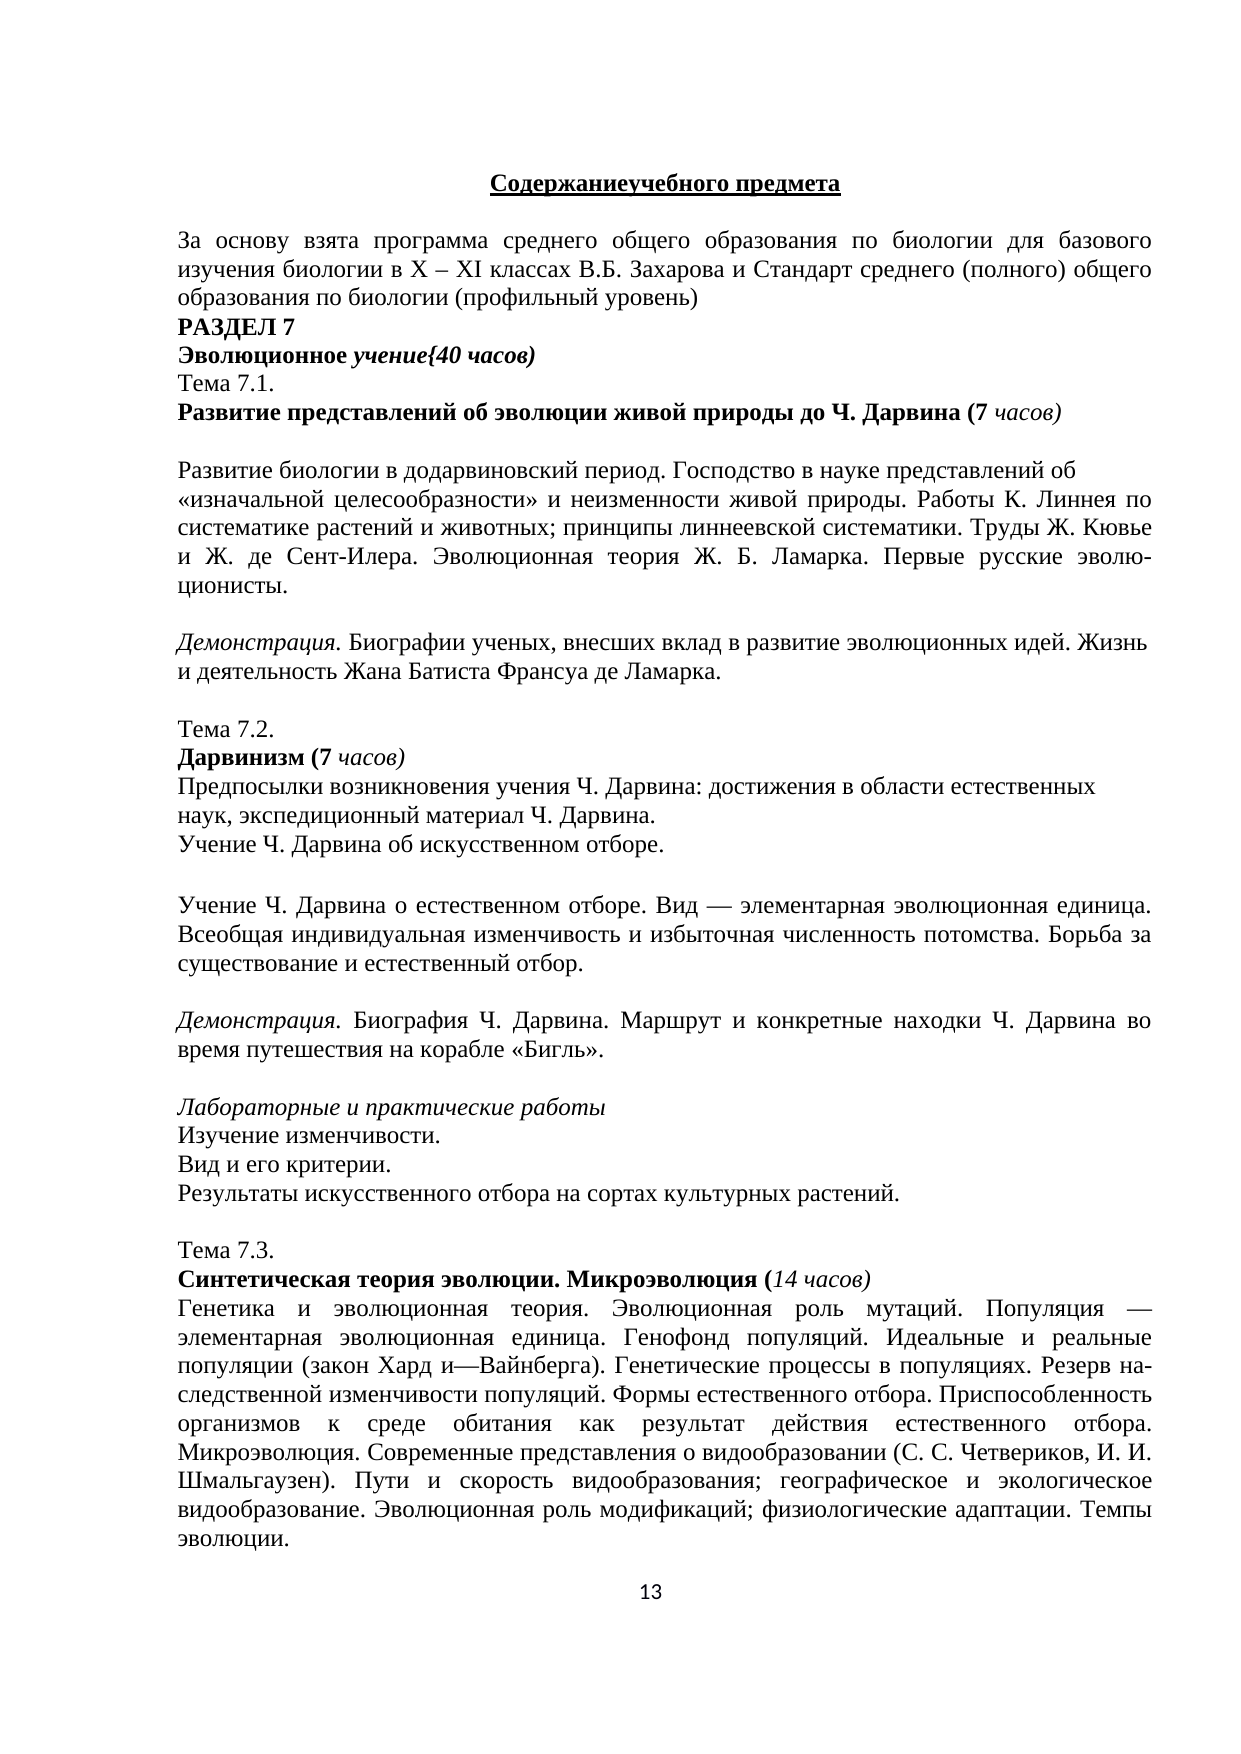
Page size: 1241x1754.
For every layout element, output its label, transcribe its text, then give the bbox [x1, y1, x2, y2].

text Содержаниеучебного предмета [379, 168, 951, 197]
text Изучение изменчивости. Вид и его критерии. [177, 1121, 444, 1178]
text Тема 7.3. [177, 1236, 1171, 1264]
text Предпосылки возникновения учения Ч. Дарвина: достижения в области естественных наук, экспедиционный материал Ч. Дарвина. [177, 771, 1152, 829]
text Демонстрация. Биография Ч. Дарвина. Маршрут и конкретные находки Ч. Дарвина во время путешествия на корабле «Бигль». [177, 1006, 1153, 1063]
subtitle Синтетическая теория эволюции. Микроэволюция (14 часов) [177, 1264, 1171, 1293]
text Учение Ч. Дарвина об искусственном отборе. [177, 829, 1171, 857]
text Лабораторные и практические работы [177, 1092, 1171, 1121]
text Результаты искусственного отбора на сортах культурных растений. [177, 1178, 1171, 1207]
text «изначальной целесообразности» и неизменности живой природы. Работы К. Линнея по систематике растений и животных; принципы линнеевской систематики. Труды Ж. Кювье и Ж. де Сент-Илера. Эволюционная теория Ж. Б. Ламарка. Первые русские эволю- ционисты. [177, 484, 1153, 599]
subtitle РАЗДЕЛ 7 [177, 312, 1171, 340]
text Генетика и эволюционная теория. Эволюционная роль мутаций. Популяция — элементарная эволюционная единица. Генофонд популяций. Идеальные и реальные популяции (закон Хард и—Вайнберга). Генетические процессы в популяциях. Резерв на- следственной изменчивости популяций. Формы естественного отбора. Приспособленность организмов к среде обитания как результат действия естественного отбора. Микроэволюция. Современные представления о видообразовании (С. С. Четвериков, И. И. Шмальгаузен). Пути и скорость видообразования; географическое и экологическое видообразование. Эволюционная роль модификаций; физиологические адаптации. Темпы эволюции. [177, 1293, 1153, 1552]
text Учение Ч. Дарвина о естественном отборе. Вид — элементарная эволюционная единица. Всеобщая индивидуальная изменчивость и избыточная численность потомства. Борьба за существование и естественный отбор. [177, 891, 1153, 977]
subtitle Развитие представлений об эволюции живой природы до Ч. Дарвина (7 часов) [177, 397, 1171, 426]
text За основу взята программа среднего общего образования по биологии для базового изучения биологии в X – XI классах В.Б. Захарова и Стандарт среднего (полного) общего образования по биологии (профильный уровень) [177, 225, 1153, 311]
text Тема 7.1. [177, 369, 1171, 397]
text Демонстрация. Биографии ученых, внесших вклад в развитие эволюционных идей. Жизнь и деятельность Жана Батиста Франсуа де Ламарка. [177, 627, 1153, 685]
text Дарвинизм (7 часов) [177, 742, 1171, 771]
text Эволюционное учение{40 часов) [177, 340, 1171, 369]
text Тема 7.2. [177, 714, 1171, 742]
text Развитие биологии в додарвиновский период. Господство в науке представлений об [177, 455, 1171, 484]
